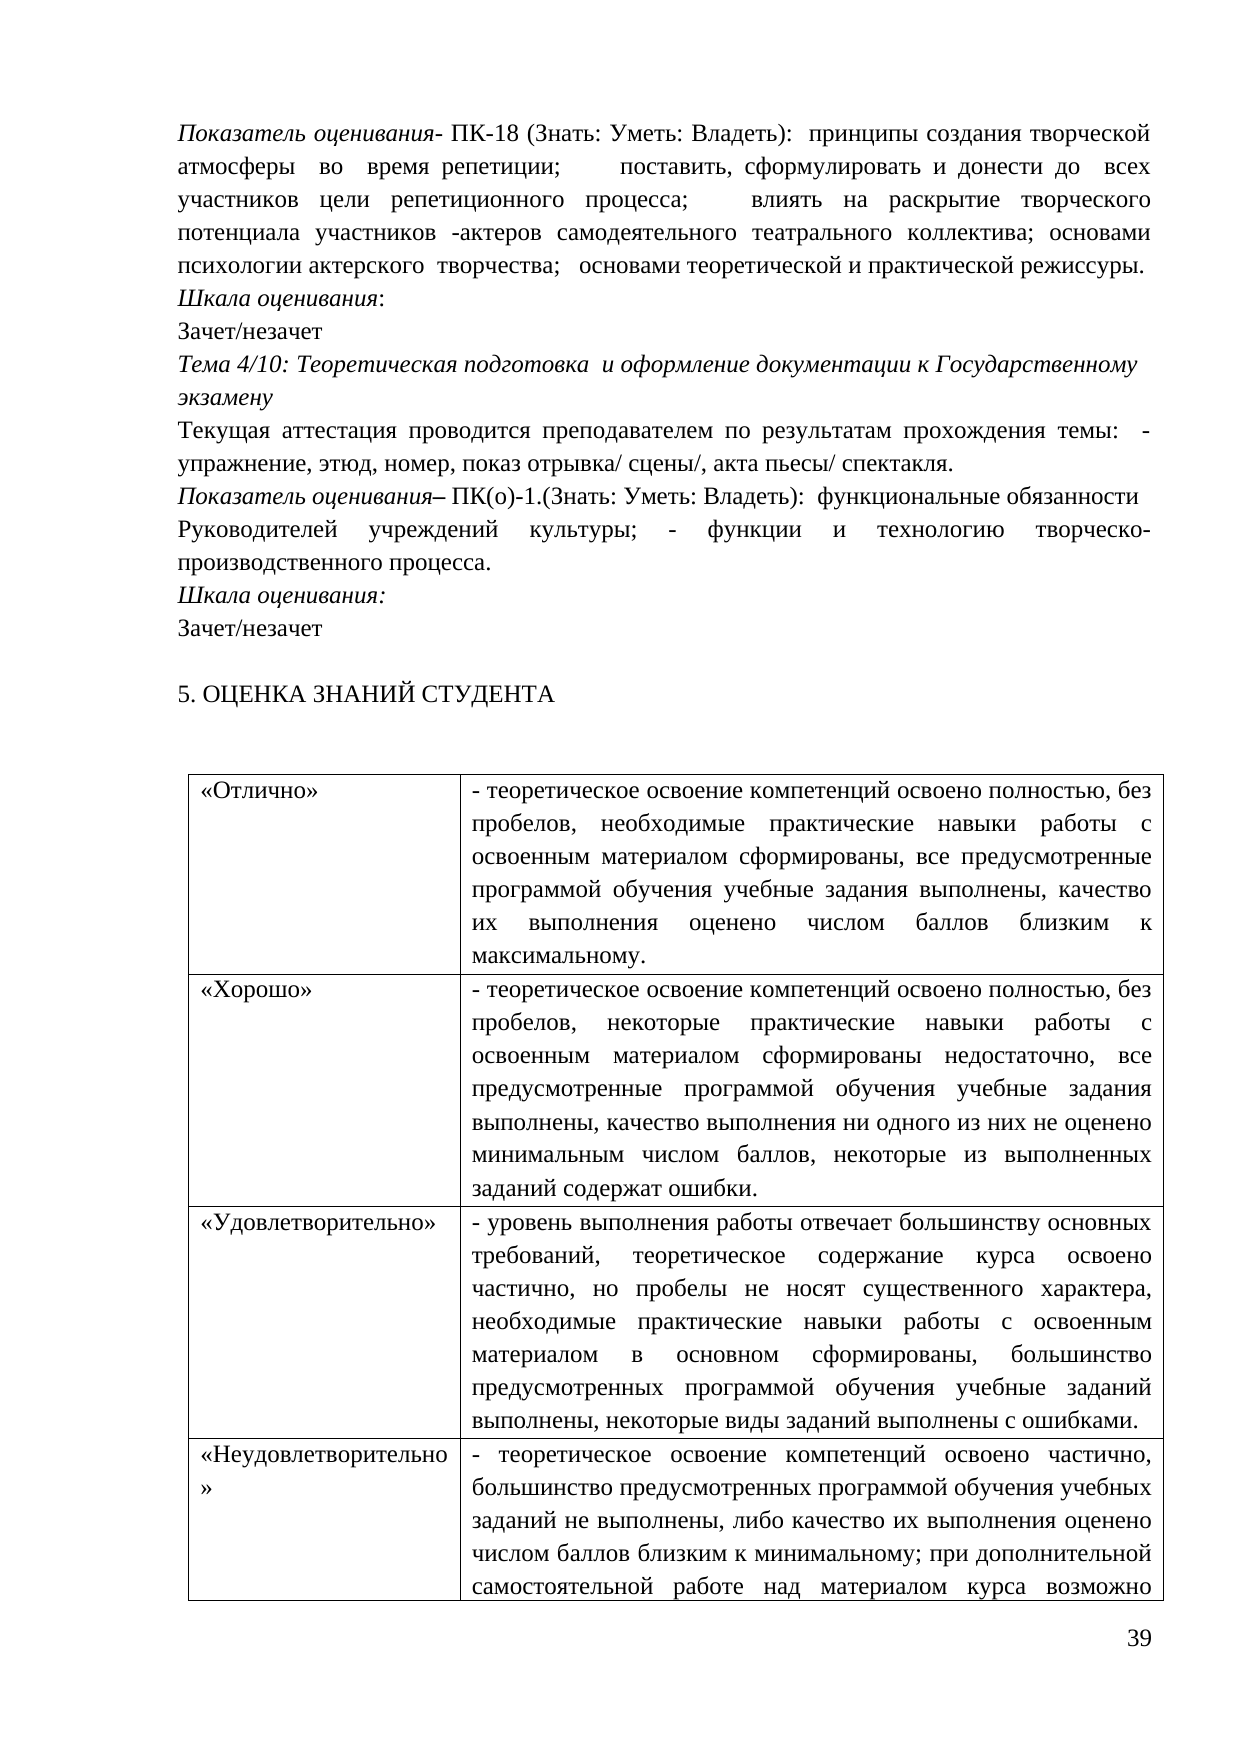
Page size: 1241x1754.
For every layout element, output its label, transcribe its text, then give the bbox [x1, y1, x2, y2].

table_cell «Хорошо» [189, 975, 460, 1206]
text Шкала оценивания: [177, 580, 1152, 609]
text 5. ОЦЕНКА ЗНАНИЙ СТУДЕНТА [177, 679, 1152, 708]
table_cell - уровень выполнения работы отвечает большинству основных требований, теоретическое содержание курса освоено частично, но пробелы не носят существенного характера, необходимые практические навыки работы с освоенным материалом в основном сформированы, большинство предусмотренных программой обучения учебные заданий выполнены, некоторые виды заданий выполнены с ошибками. [461, 1207, 1163, 1438]
table_header - теоретическое освоение компетенций освоено полностью, без пробелов, необходимые практические навыки работы с освоенным материалом сформированы, все предусмотренные программой обучения учебные задания выполнены, качество их выполнения оценено числом баллов близким к максимальному. [461, 775, 1163, 973]
text Зачет/незачет [177, 316, 1152, 345]
table_cell - теоретическое освоение компетенций освоено полностью, без пробелов, некоторые практические навыки работы с освоенным материалом сформированы недостаточно, все предусмотренные программой обучения учебные задания выполнены, качество выполнения ни одного из них не оценено минимальным числом баллов, некоторые из выполненных заданий содержат ошибки. [461, 975, 1163, 1206]
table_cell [461, 1439, 1163, 1600]
text Показатель оценивания- ПК-18 (Знать: Уметь: Владеть): принципы создания творческой атмосферы во время репетиции; поставить, сформулировать и донести до всех участников цели репетиционного процесса; влиять на раскрытие творческого потенциала участников -актеров самодеятельного театрального коллектива; основами психологии актерского творчества; основами теоретической и практической режиссуры. [177, 118, 1152, 279]
text Шкала оценивания: [177, 283, 1152, 312]
text Тема 4/10: Теоретическая подготовка и оформление документации к Государственному экзамену [177, 349, 1152, 411]
text Зачет/незачет [177, 613, 1152, 642]
text Руководителей учреждений культуры; - функции и технологию творческо-производственного процесса. [177, 514, 1152, 576]
text Текущая аттестация проводится преподавателем по результатам прохождения темы: -упражнение, этюд, номер, показ отрывка/ сцены/, акта пьесы/ спектакля. [177, 415, 1152, 477]
text Показатель оценивания– ПК(о)-1.(Знать: Уметь: Владеть): функциональные обязанности [177, 481, 1152, 510]
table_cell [189, 1439, 460, 1600]
table_header «Отлично» [189, 775, 460, 973]
table_cell «Удовлетворительно» [189, 1207, 460, 1438]
